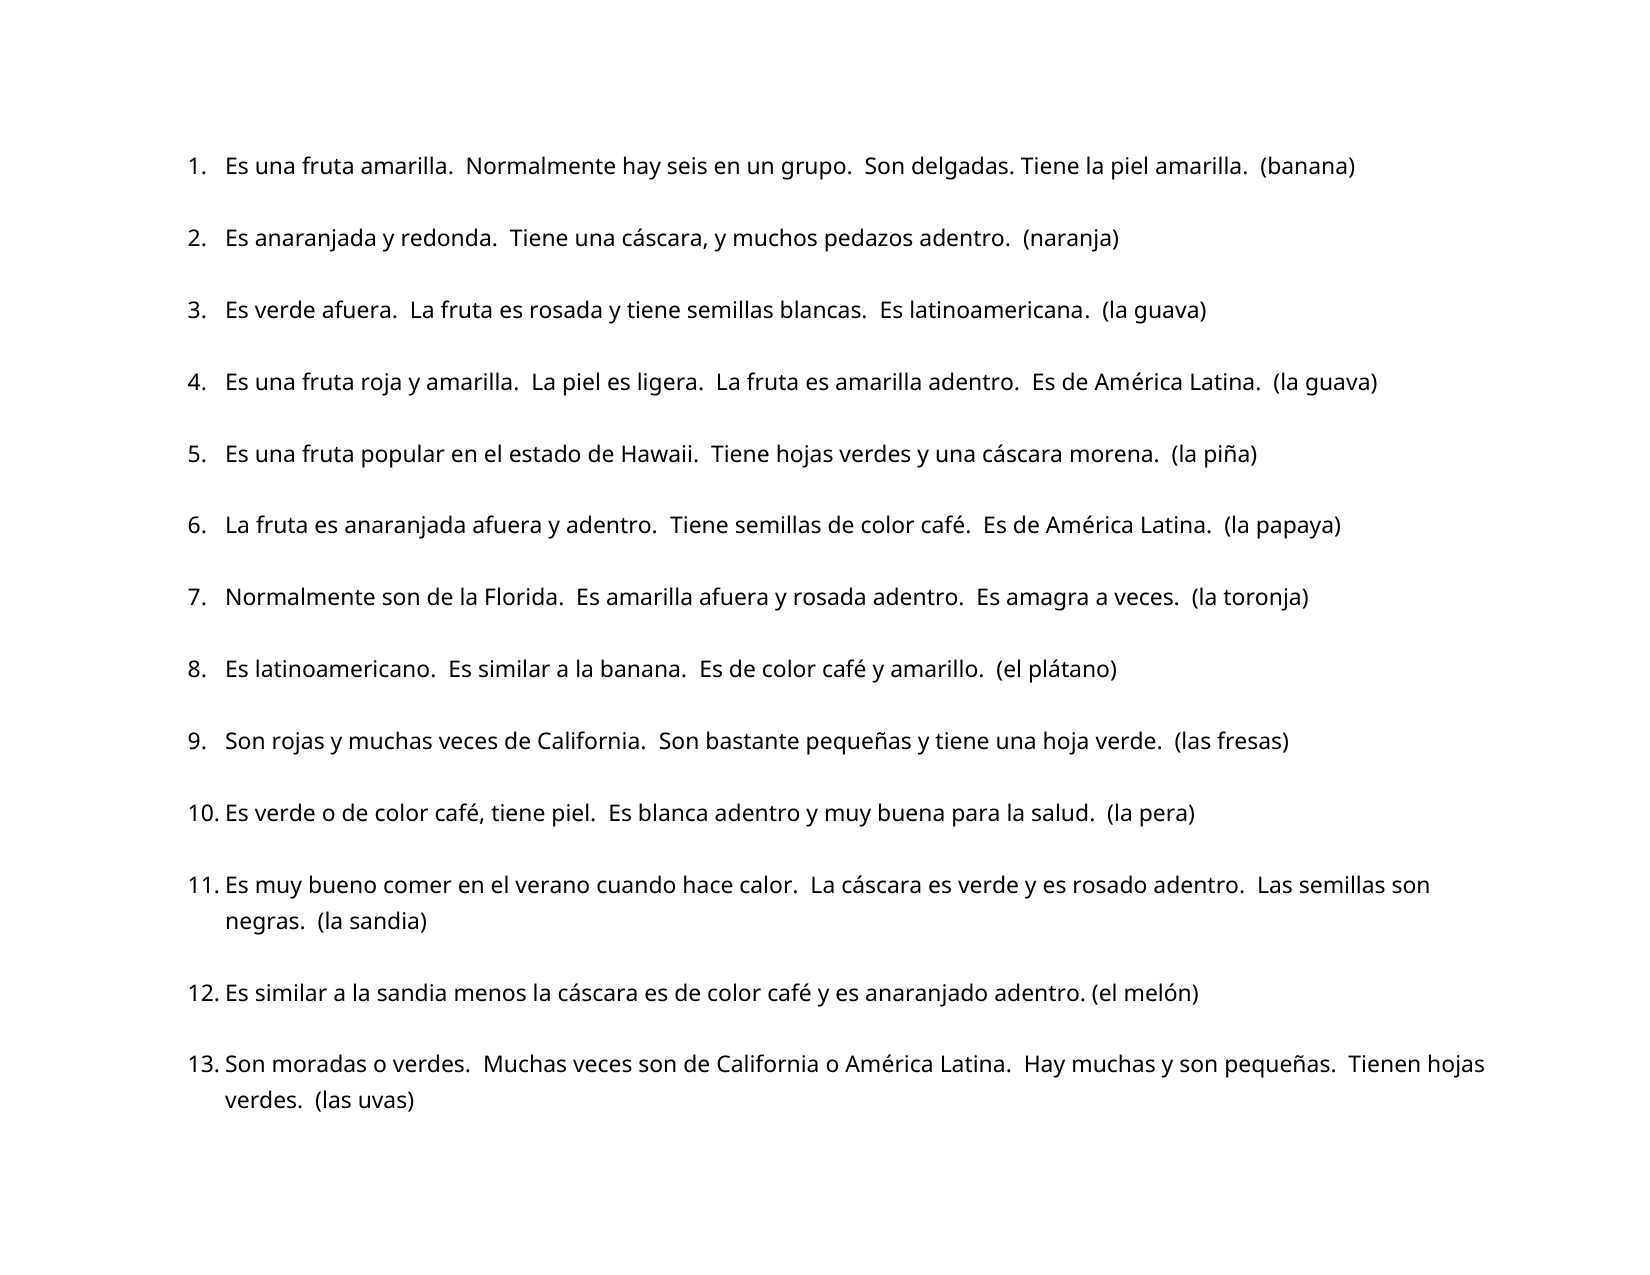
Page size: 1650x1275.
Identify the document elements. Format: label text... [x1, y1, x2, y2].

list Es verde afuera. La fruta es rosada y tiene semillas blancas. Es latinoamericana. (la guava) [187, 294, 1500, 325]
list Es muy bueno comer en el verano cuando hace calor. La cáscara es verde y es rosado adentro. Las semillas son negras. (la sandia) [187, 869, 1500, 936]
list Normalmente son de la Florida. Es amarilla afuera y rosada adentro. Es amagra a veces. (la toronja) [187, 581, 1500, 612]
list Son rojas y muchas veces de California. Son bastante pequeñas y tiene una hoja verde. (las fresas) [187, 725, 1500, 756]
list La fruta es anaranjada afuera y adentro. Tiene semillas de color café. Es de América Latina. (la papaya) [187, 509, 1500, 541]
list Es similar a la sandia menos la cáscara es de color café y es anaranjado adentro. (el melón) [187, 977, 1500, 1008]
list Es una fruta roja y amarilla. La piel es ligera. La fruta es amarilla adentro. Es de América Latina. (la guava) [187, 366, 1500, 397]
list Es latinoamericano. Es similar a la banana. Es de color café y amarillo. (el plátano) [187, 653, 1500, 684]
list Es una fruta popular en el estado de Hawaii. Tiene hojas verdes y una cáscara morena. (la piña) [187, 437, 1500, 469]
list Es una fruta amarilla. Normalmente hay seis en un grupo. Son delgadas. Tiene la piel amarilla. (banana) [187, 150, 1500, 181]
list Es anaranjada y redonda. Tiene una cáscara, y muchos pedazos adentro. (naranja) [187, 222, 1500, 253]
list Es verde o de color café, tiene piel. Es blanca adentro y muy buena para la salud. (la pera) [187, 797, 1500, 828]
list Son moradas o verdes. Muchas veces son de California o América Latina. Hay muchas y son pequeñas. Tienen hojas verdes. (las uvas) [187, 1048, 1500, 1116]
